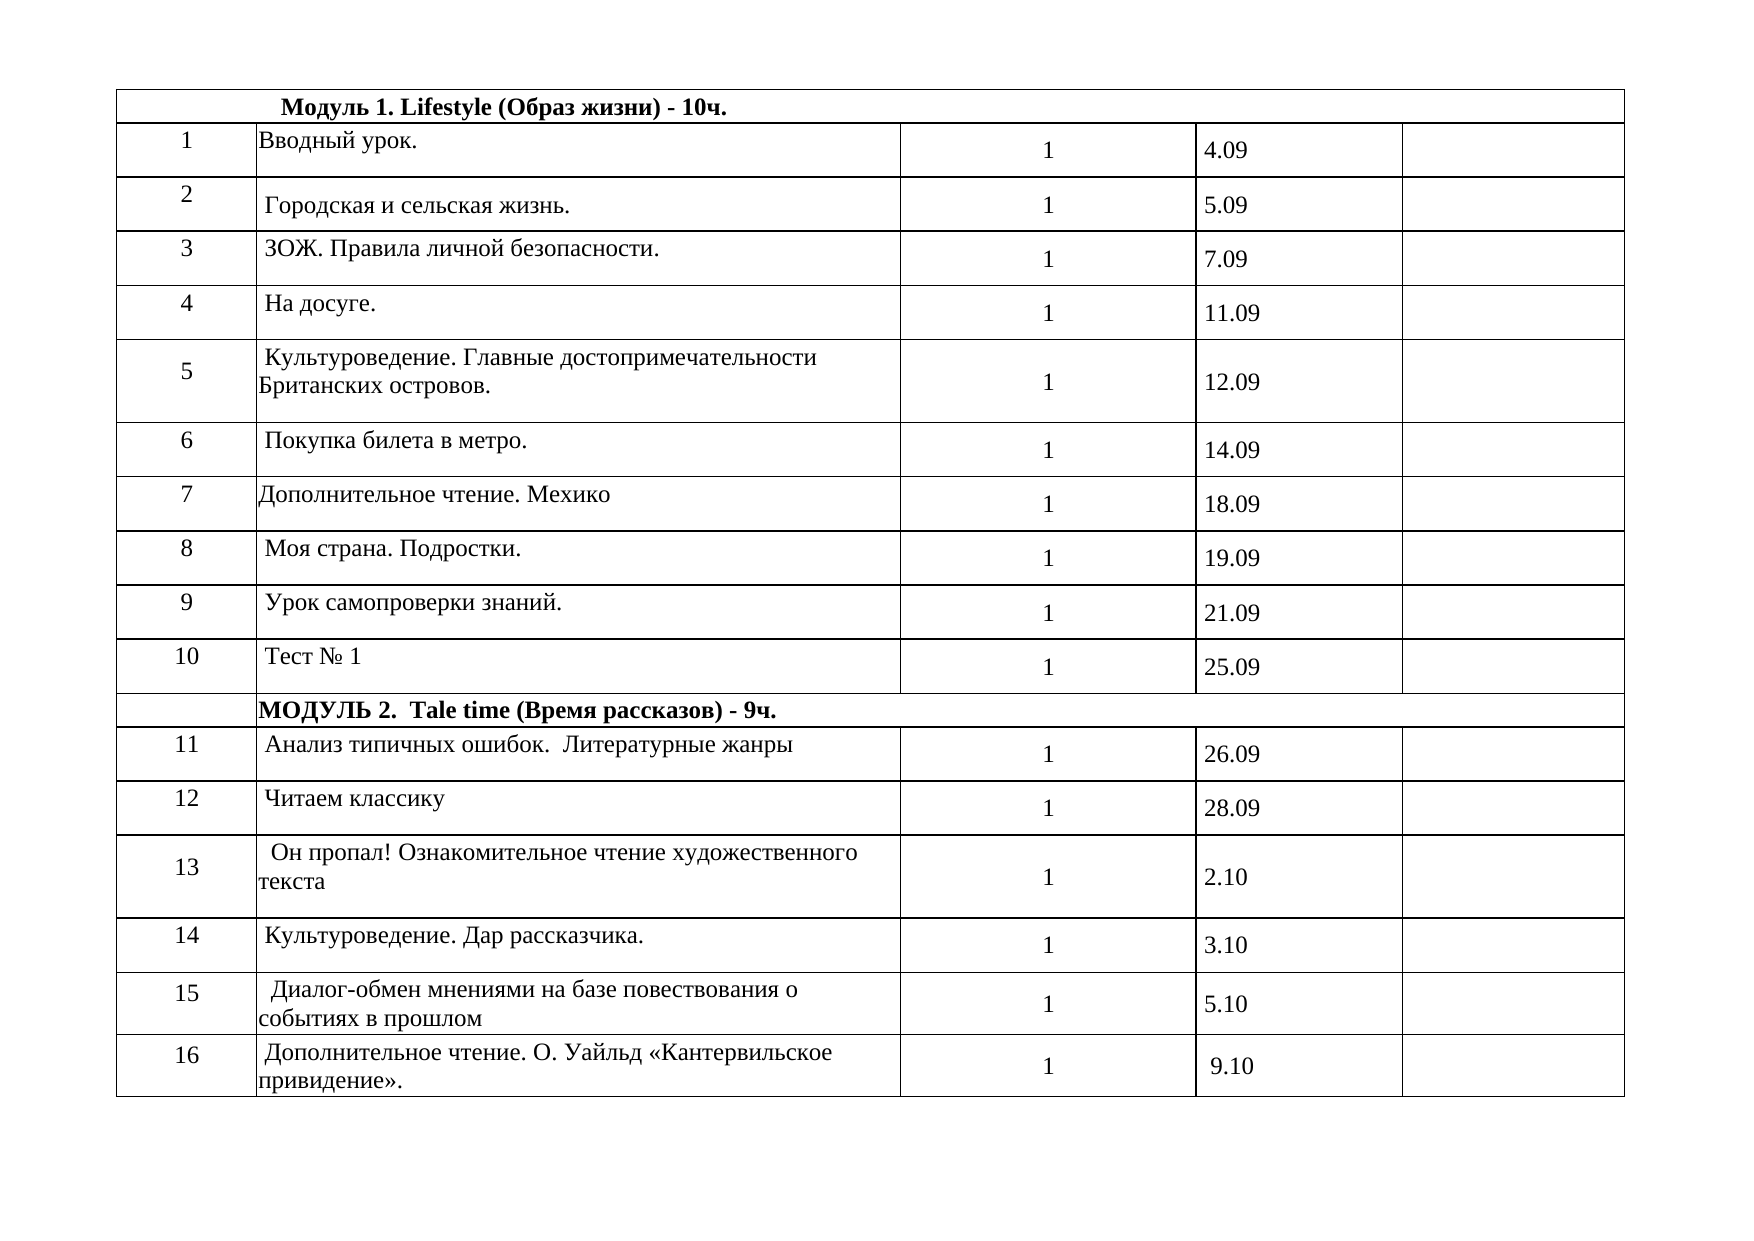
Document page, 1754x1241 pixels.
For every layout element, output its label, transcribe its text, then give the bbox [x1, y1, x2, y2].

table_cell 5 [117, 340, 256, 422]
table_cell Моя страна. Подростки. [257, 532, 900, 584]
table_cell Модуль 1. Lifestyle (Образ жизни) - 10ч. [117, 90, 1624, 122]
table_cell 1 [901, 973, 1195, 1033]
table_cell 25.09 [1197, 640, 1402, 692]
table_cell 2 [117, 178, 256, 230]
table_cell [1403, 586, 1624, 638]
table_cell 11.09 [1197, 286, 1402, 339]
table_cell 5.09 [1197, 178, 1402, 230]
table_cell Тест № 1 [257, 640, 900, 692]
table_cell [1403, 1035, 1624, 1096]
table_cell [1403, 124, 1624, 176]
table_cell 1 [901, 782, 1195, 834]
table_cell [117, 694, 256, 726]
table_cell 16 [117, 1035, 256, 1096]
table_cell ЗОЖ. Правила личной безопасности. [257, 232, 900, 284]
table_cell [1403, 919, 1624, 971]
table_cell 1 [901, 919, 1195, 971]
table_cell 26.09 [1197, 728, 1402, 780]
table_cell 1 [901, 340, 1195, 422]
table_cell Диалог-обмен мнениями на базе повествования о событиях в прошлом [257, 973, 900, 1033]
table_cell 4 [117, 286, 256, 339]
table_cell 12.09 [1197, 340, 1402, 422]
table_cell 1 [117, 124, 256, 176]
table_cell [1403, 423, 1624, 476]
table_cell 9 [117, 586, 256, 638]
table_cell 4.09 [1197, 124, 1402, 176]
table_cell [1403, 232, 1624, 284]
table_cell Культуроведение. Главные достопримечательности Британских островов. [257, 340, 900, 422]
table_cell Дополнительное чтение. Мехико [257, 477, 900, 530]
table_cell [1403, 836, 1624, 917]
table_cell Культуроведение. Дар рассказчика. [257, 919, 900, 971]
table_cell [1403, 640, 1624, 692]
table_cell 12 [117, 782, 256, 834]
table_cell 1 [901, 836, 1195, 917]
table_cell Он пропал! Ознакомительное чтение художественного текста [257, 836, 900, 917]
table_cell 8 [117, 532, 256, 584]
table_cell Городская и сельская жизнь. [257, 178, 900, 230]
table_cell 11 [117, 728, 256, 780]
table_cell 1 [901, 124, 1195, 176]
table_cell 28.09 [1197, 782, 1402, 834]
table_cell [1403, 728, 1624, 780]
table_cell 14 [117, 919, 256, 971]
table_cell Вводный урок. [257, 124, 900, 176]
table_cell 1 [901, 640, 1195, 692]
table_cell 14.09 [1197, 423, 1402, 476]
table_cell 1 [901, 532, 1195, 584]
table_cell 7.09 [1197, 232, 1402, 284]
table_cell 2.10 [1197, 836, 1402, 917]
table_cell 3 [117, 232, 256, 284]
table_cell 1 [901, 178, 1195, 230]
table_cell 21.09 [1197, 586, 1402, 638]
table_cell [1403, 782, 1624, 834]
table_cell Урок самопроверки знаний. [257, 586, 900, 638]
table_cell 13 [117, 836, 256, 917]
table_cell МОДУЛЬ 2. Tale time (Время рассказов) - 9ч. [257, 694, 1624, 726]
table_cell 19.09 [1197, 532, 1402, 584]
table_cell 1 [901, 423, 1195, 476]
table_cell 18.09 [1197, 477, 1402, 530]
table_cell 15 [117, 973, 256, 1033]
table_cell 5.10 [1197, 973, 1402, 1033]
table_cell 9.10 [1197, 1035, 1402, 1096]
table_cell [1403, 477, 1624, 530]
table_cell [1403, 340, 1624, 422]
table_cell 10 [117, 640, 256, 692]
table_cell 7 [117, 477, 256, 530]
table_cell 1 [901, 1035, 1195, 1096]
table_cell 3.10 [1197, 919, 1402, 971]
table_cell 1 [901, 286, 1195, 339]
table_cell [1403, 286, 1624, 339]
table_cell 1 [901, 232, 1195, 284]
table_cell [1403, 532, 1624, 584]
table_cell 6 [117, 423, 256, 476]
table_cell На досуге. [257, 286, 900, 339]
table_cell [1403, 178, 1624, 230]
table_cell 1 [901, 477, 1195, 530]
table_cell Покупка билета в метро. [257, 423, 900, 476]
table_cell 1 [901, 728, 1195, 780]
table_cell Анализ типичных ошибок. Литературные жанры [257, 728, 900, 780]
table_cell Дополнительное чтение. О. Уайльд «Кантервильское привидение». [257, 1035, 900, 1096]
table_cell 1 [901, 586, 1195, 638]
table_cell Читаем классику [257, 782, 900, 834]
table_cell [1403, 973, 1624, 1033]
